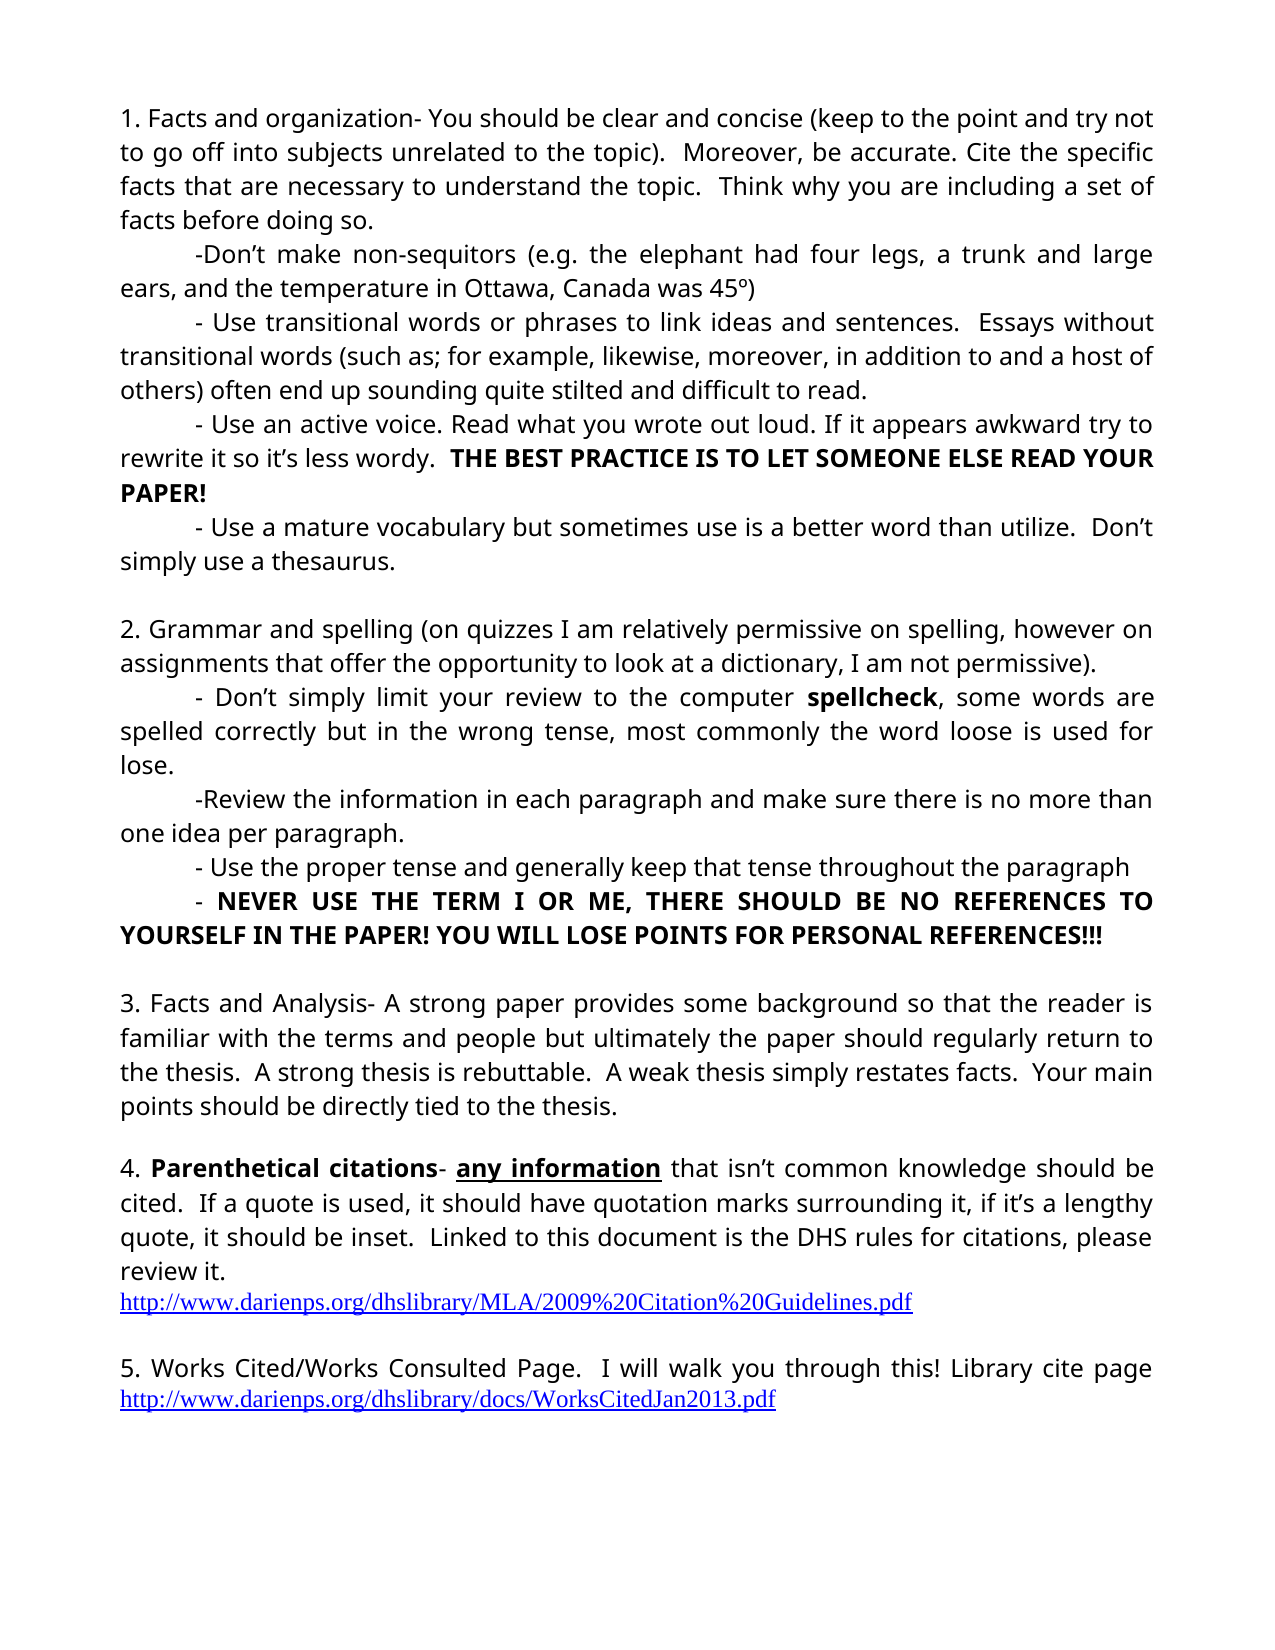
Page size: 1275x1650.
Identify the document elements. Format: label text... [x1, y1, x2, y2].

text 2. Grammar and spelling (on quizzes I am relatively permissive on spelling, however on assignments that offer the opportunity to look at a dictionary, I am not permissive). [120, 611, 1155, 679]
text 5. Works Cited/Works Consulted Page. I will walk you through this! Library cite page http://www.darienps.org/dhslibrary/docs/WorksCitedJan2013.pdf [120, 1350, 1155, 1413]
text - NEVER USE THE TERM I OR ME, THERE SHOULD BE NO REFERENCES TO YOURSELF IN THE PAPER! YOU WILL LOSE POINTS FOR PERSONAL REFERENCES!!! [120, 884, 1155, 952]
text - Use a mature vocabulary but sometimes use is a better word than utilize. Don’t simply use a thesaurus. [120, 509, 1155, 577]
text -Review the information in each paragraph and make sure there is no more than one idea per paragraph. [120, 782, 1155, 850]
text 1. Facts and organization- You should be clear and concise (keep to the point and try not to go off into subjects unrelated to the topic). Moreover, be accurate. Cite the specific facts that are necessary to understand the topic. Think why you are including a set of facts before doing so. [120, 101, 1155, 237]
text http://www.darienps.org/dhslibrary/MLA/2009%20Citation%20Guidelines.pdf [120, 1287, 1155, 1316]
text -Don’t make non-sequitors (e.g. the elephant had four legs, a trunk and large ears, and the temperature in Ottawa, Canada was 45º) [120, 237, 1155, 305]
text - Don’t simply limit your review to the computer spellcheck, some words are spelled correctly but in the wrong tense, most commonly the word loose is used for lose. [120, 679, 1155, 782]
text 3. Facts and Analysis- A strong paper provides some background so that the reader is familiar with the terms and people but ultimately the paper should regularly return to the thesis. A strong thesis is rebuttable. A weak thesis simply restates facts. Your main points should be directly tied to the thesis. [120, 986, 1155, 1122]
text - Use an active voice. Read what you wrote out loud. If it appears awkward try to rewrite it so it’s less wordy. THE BEST PRACTICE IS TO LET SOMEONE ELSE READ YOUR PAPER! [120, 407, 1155, 509]
text - Use transitional words or phrases to link ideas and sentences. Essays without transitional words (such as; for example, likewise, moreover, in addition to and a host of others) often end up sounding quite stilted and difficult to read. [120, 305, 1155, 407]
text 4. Parenthetical citations- any information that isn’t common knowledge should be cited. If a quote is used, it should have quotation marks surrounding it, if it’s a lengthy quote, it should be inset. Linked to this document is the DHS rules for citations, please review it. [120, 1151, 1155, 1287]
text - Use the proper tense and generally keep that tense throughout the paragraph [120, 850, 1155, 884]
